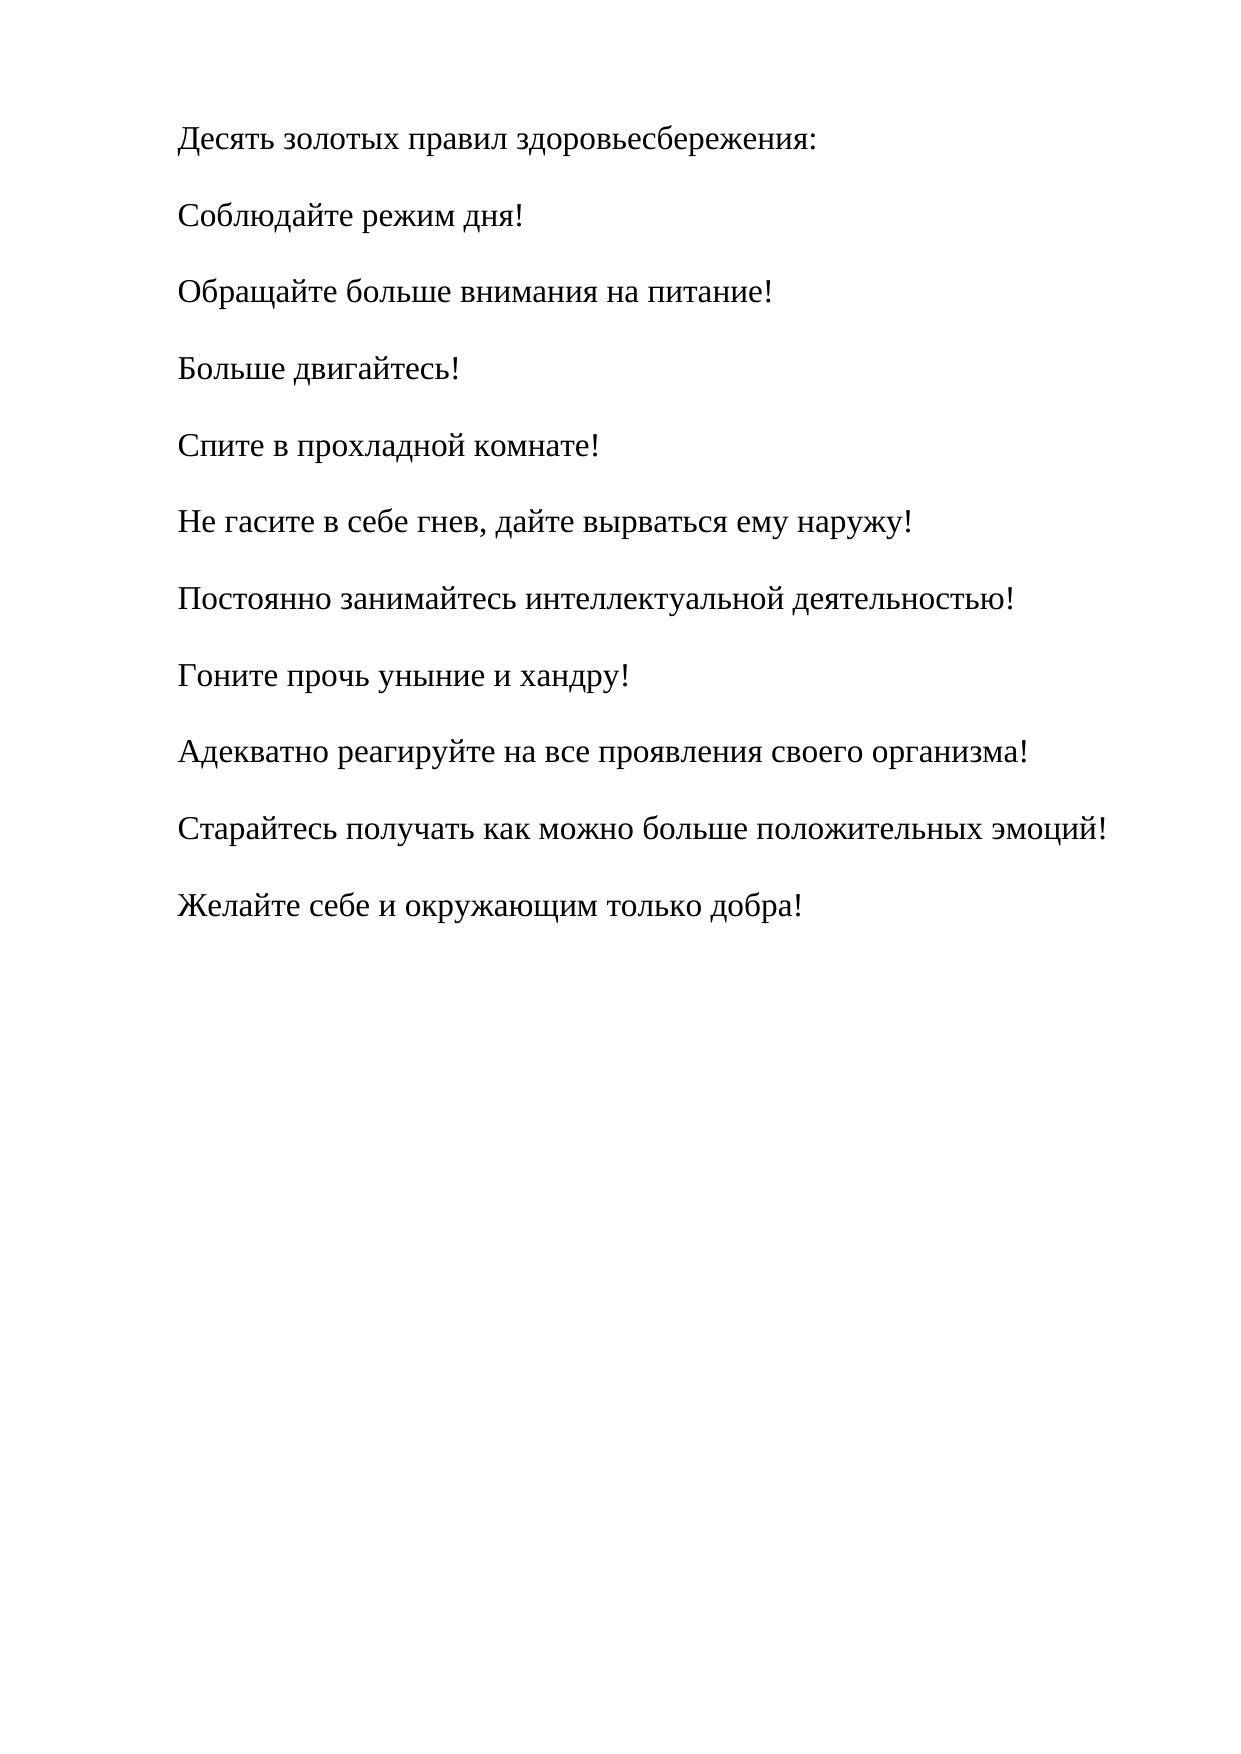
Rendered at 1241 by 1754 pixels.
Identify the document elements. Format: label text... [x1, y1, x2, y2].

text Не гасите в себе гнев, дайте вырваться ему наружу! [177, 501, 1152, 540]
text Соблюдайте режим дня! [177, 195, 1152, 233]
text Желайте себе и окружающим только добра! [177, 885, 1152, 923]
text Адекватно реагируйте на все проявления своего организма! [177, 731, 1152, 770]
text Больше двигайтесь! [177, 348, 1152, 386]
text Спите в прохладной комнате! [177, 425, 1152, 463]
text Обращайте больше внимания на питание! [177, 271, 1152, 310]
text Гоните прочь уныние и хандру! [177, 655, 1152, 693]
text Десять золотых правил здоровьесбережения: [177, 118, 1152, 156]
text Постоянно занимайтесь интеллектуальной деятельностью! [177, 578, 1152, 616]
text Старайтесь получать как можно больше положительных эмоций! [177, 808, 1152, 846]
